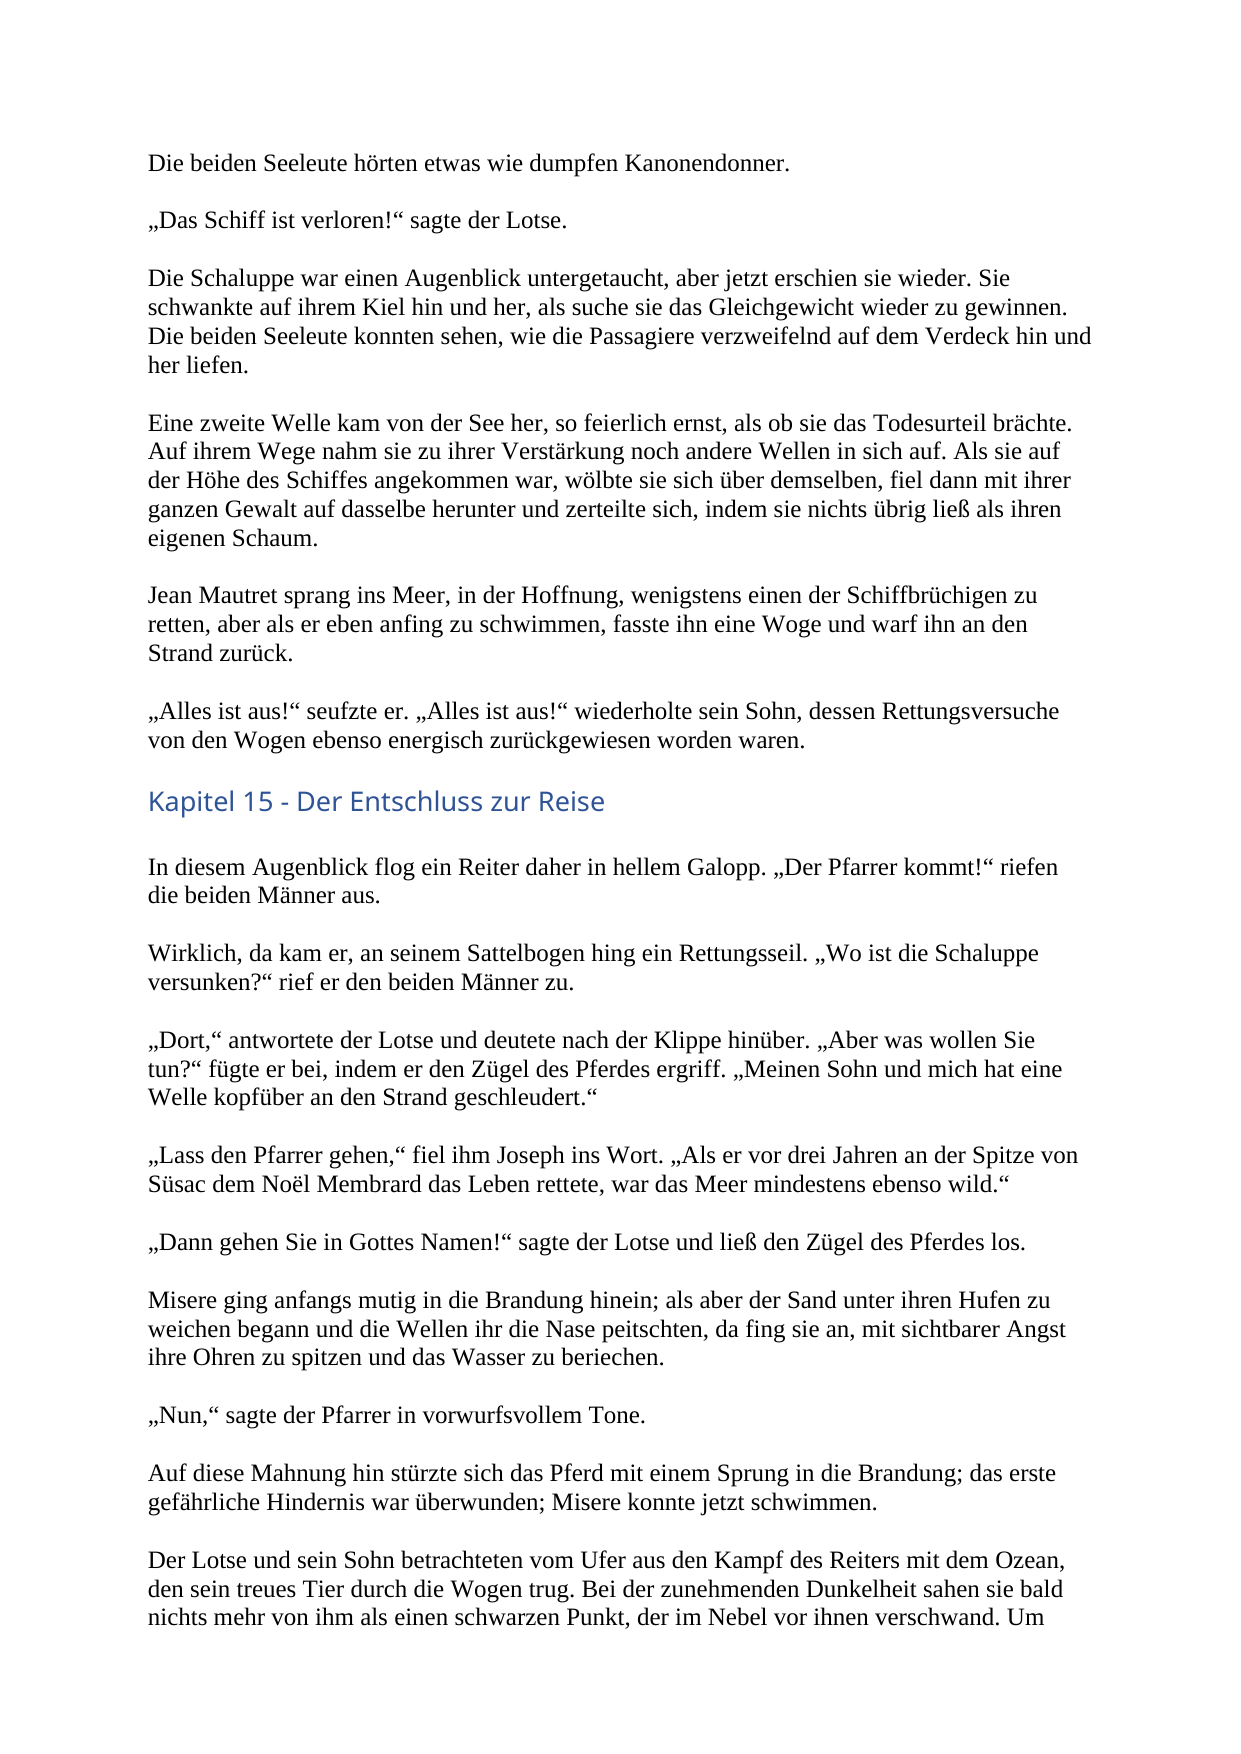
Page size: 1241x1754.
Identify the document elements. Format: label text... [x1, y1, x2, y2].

text „Dann gehen Sie in Gottes Namen!“ sagte der Lotse und ließ den Zügel des Pferdes los. [148, 1227, 1093, 1256]
text „Alles ist aus!“ seufzte er. „Alles ist aus!“ wiederholte sein Sohn, dessen Rettungsversuche von den Wogen ebenso energisch zurückgewiesen worden waren. [148, 696, 1093, 753]
text „Lass den Pfarrer gehen,“ fiel ihm Joseph ins Wort. „Als er vor drei Jahren an der Spitze von Süsac dem Noël Membrard das Leben rettete, war das Meer mindestens ebenso wild.“ [148, 1140, 1093, 1198]
text Auf diese Mahnung hin stürzte sich das Pferd mit einem Sprung in die Brandung; das erste gefährliche Hindernis war überwunden; Misere konnte jetzt schwimmen. [148, 1458, 1093, 1516]
text Die beiden Seeleute hörten etwas wie dumpfen Kanonendonner. [148, 148, 1093, 176]
text „Dort,“ antwortete der Lotse und deutete nach der Klippe hinüber. „Aber was wollen Sie tun?“ fügte er bei, indem er den Zügel des Pferdes ergriff. „Meinen Sohn und mich hat eine Welle kopfüber an den Strand geschleudert.“ [148, 1025, 1093, 1111]
text „Nun,“ sagte der Pfarrer in vorwurfsvollem Tone. [148, 1400, 1093, 1429]
text Jean Mautret sprang ins Meer, in der Hoffnung, wenigstens einen der Schiffbrüchigen zu retten, aber als er eben anfing zu schwimmen, fasste ihn eine Woge und warf ihn an den Strand zurück. [148, 581, 1093, 667]
text Misere ging anfangs mutig in die Brandung hinein; als aber der Sand unter ihren Hufen zu weichen begann und die Wellen ihr die Nase peitschten, da fing sie an, mit sichtbarer Angst ihre Ohren zu spitzen und das Wasser zu beriechen. [148, 1285, 1093, 1371]
text Die Schaluppe war einen Augenblick untergetaucht, aber jetzt erschien sie wieder. Sie schwankte auf ihrem Kiel hin und her, als suche sie das Gleichgewicht wieder zu gewinnen. Die beiden Seeleute konnten sehen, wie die Passagiere verzweifelnd auf dem Verdeck hin und her liefen. [148, 263, 1093, 378]
text „Das Schiff ist verloren!“ sagte der Lotse. [148, 206, 1093, 234]
text Eine zweite Welle kam von der See her, so feierlich ernst, als ob sie das Todesurteil brächte. Auf ihrem Wege nahm sie zu ihrer Verstärkung noch andere Wellen in sich auf. Als sie auf der Höhe des Schiffes angekommen war, wölbte sie sich über demselben, fiel dann mit ihrer ganzen Gewalt auf dasselbe herunter und zerteilte sich, indem sie nichts übrig ließ als ihren eigenen Schaum. [148, 408, 1093, 551]
text In diesem Augenblick flog ein Reiter daher in hellem Galopp. „Der Pfarrer kommt!“ riefen die beiden Männer aus. [148, 852, 1093, 909]
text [148, 1545, 1093, 1631]
text Wirklich, da kam er, an seinem Sattelbogen hing ein Rettungsseil. „Wo ist die Schaluppe versunken?“ rief er den beiden Männer zu. [148, 938, 1093, 996]
subtitle Kapitel 15 - Der Entschluss zur Reise [148, 783, 1093, 819]
